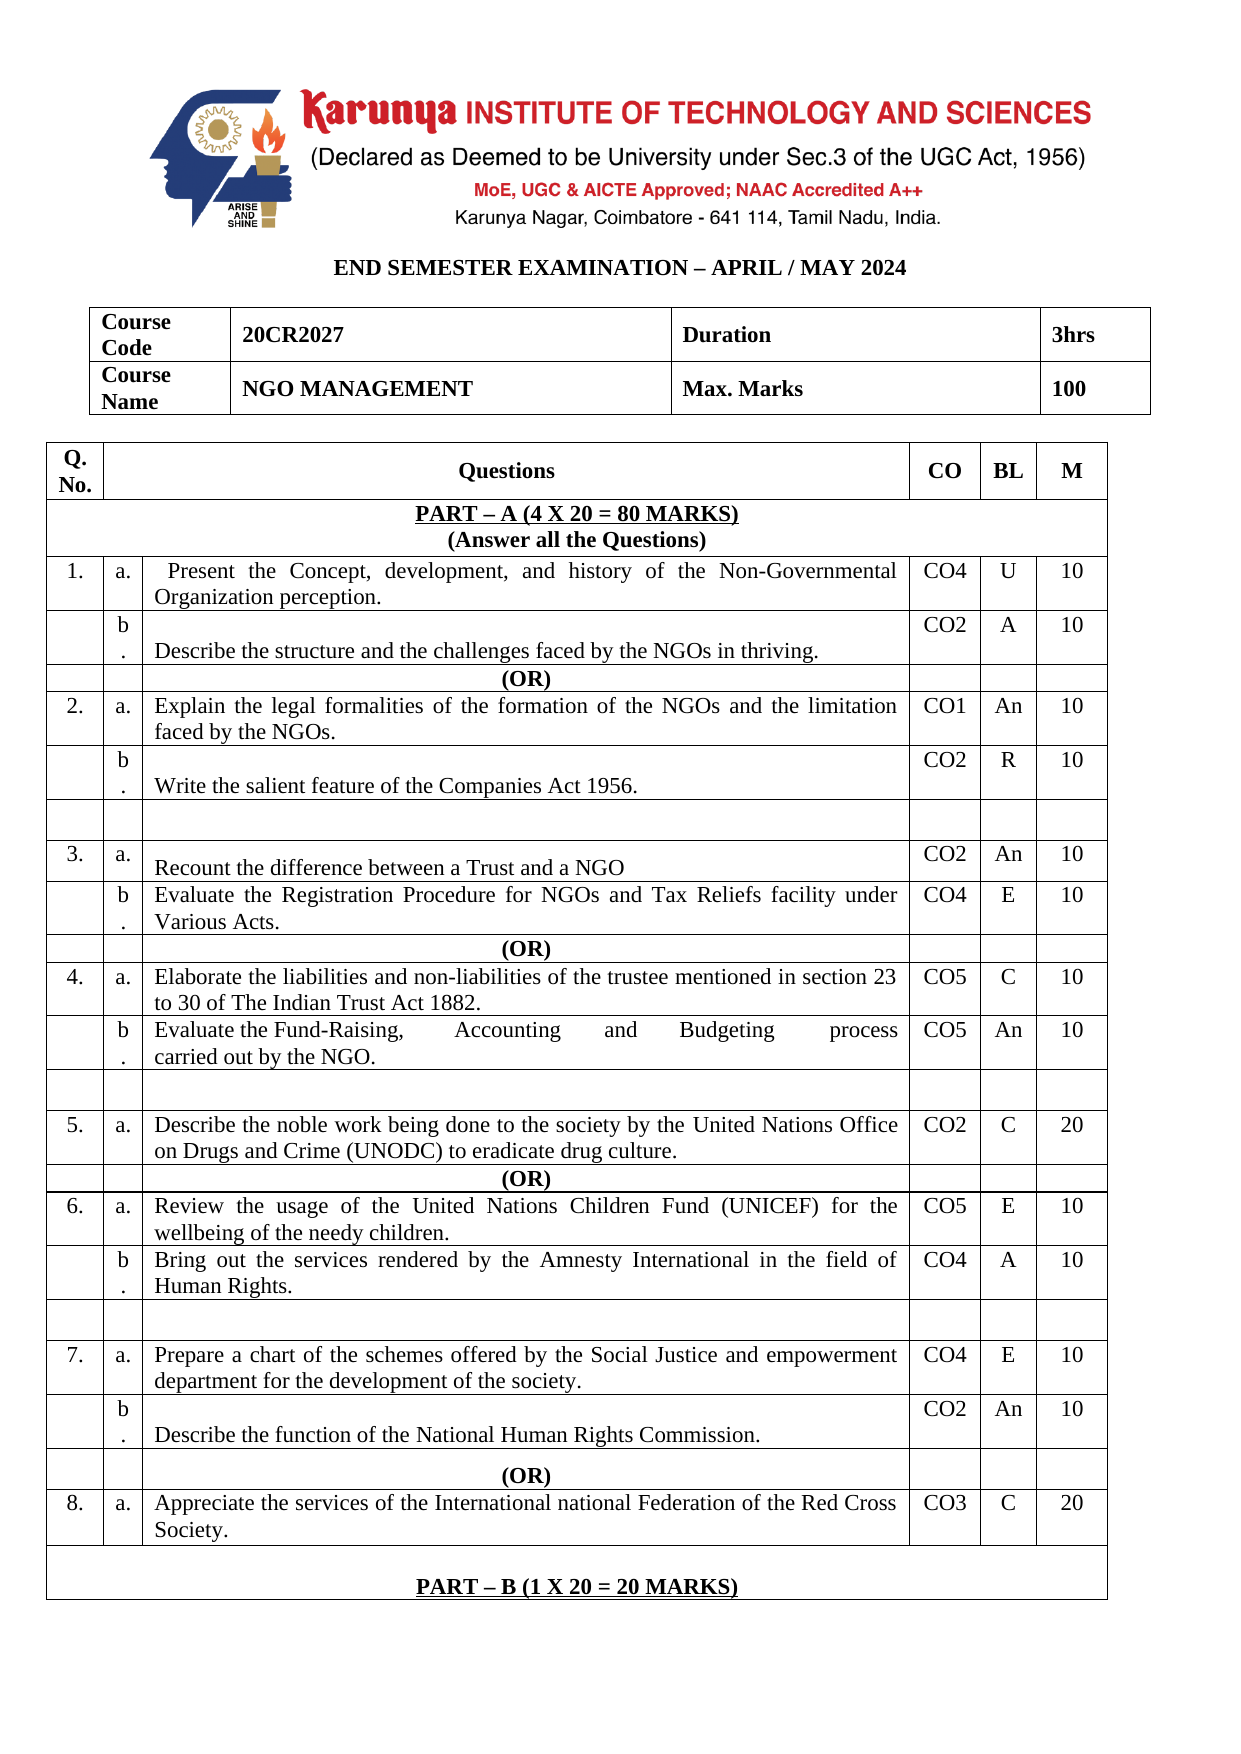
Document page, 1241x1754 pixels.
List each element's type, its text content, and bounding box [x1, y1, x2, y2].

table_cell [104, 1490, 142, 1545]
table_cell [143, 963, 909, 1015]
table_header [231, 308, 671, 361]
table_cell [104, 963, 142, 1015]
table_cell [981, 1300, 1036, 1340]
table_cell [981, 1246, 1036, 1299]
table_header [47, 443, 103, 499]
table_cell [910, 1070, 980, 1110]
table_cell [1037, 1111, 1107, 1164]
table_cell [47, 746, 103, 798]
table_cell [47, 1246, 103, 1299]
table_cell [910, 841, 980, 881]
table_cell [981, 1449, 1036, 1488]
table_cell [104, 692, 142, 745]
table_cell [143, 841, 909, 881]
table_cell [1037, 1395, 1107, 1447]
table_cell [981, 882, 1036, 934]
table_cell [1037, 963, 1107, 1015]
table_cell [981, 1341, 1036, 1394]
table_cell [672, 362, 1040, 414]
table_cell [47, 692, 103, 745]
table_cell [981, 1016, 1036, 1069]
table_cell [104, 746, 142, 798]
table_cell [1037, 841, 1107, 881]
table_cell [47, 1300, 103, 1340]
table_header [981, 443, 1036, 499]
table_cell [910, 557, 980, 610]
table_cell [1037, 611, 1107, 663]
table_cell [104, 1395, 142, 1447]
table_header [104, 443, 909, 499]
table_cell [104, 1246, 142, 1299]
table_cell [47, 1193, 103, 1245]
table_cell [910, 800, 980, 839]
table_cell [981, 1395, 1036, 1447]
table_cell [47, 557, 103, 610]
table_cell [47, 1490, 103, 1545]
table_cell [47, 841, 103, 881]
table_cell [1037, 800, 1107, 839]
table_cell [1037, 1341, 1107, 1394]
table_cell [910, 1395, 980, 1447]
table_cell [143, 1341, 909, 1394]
picture [149, 89, 1091, 228]
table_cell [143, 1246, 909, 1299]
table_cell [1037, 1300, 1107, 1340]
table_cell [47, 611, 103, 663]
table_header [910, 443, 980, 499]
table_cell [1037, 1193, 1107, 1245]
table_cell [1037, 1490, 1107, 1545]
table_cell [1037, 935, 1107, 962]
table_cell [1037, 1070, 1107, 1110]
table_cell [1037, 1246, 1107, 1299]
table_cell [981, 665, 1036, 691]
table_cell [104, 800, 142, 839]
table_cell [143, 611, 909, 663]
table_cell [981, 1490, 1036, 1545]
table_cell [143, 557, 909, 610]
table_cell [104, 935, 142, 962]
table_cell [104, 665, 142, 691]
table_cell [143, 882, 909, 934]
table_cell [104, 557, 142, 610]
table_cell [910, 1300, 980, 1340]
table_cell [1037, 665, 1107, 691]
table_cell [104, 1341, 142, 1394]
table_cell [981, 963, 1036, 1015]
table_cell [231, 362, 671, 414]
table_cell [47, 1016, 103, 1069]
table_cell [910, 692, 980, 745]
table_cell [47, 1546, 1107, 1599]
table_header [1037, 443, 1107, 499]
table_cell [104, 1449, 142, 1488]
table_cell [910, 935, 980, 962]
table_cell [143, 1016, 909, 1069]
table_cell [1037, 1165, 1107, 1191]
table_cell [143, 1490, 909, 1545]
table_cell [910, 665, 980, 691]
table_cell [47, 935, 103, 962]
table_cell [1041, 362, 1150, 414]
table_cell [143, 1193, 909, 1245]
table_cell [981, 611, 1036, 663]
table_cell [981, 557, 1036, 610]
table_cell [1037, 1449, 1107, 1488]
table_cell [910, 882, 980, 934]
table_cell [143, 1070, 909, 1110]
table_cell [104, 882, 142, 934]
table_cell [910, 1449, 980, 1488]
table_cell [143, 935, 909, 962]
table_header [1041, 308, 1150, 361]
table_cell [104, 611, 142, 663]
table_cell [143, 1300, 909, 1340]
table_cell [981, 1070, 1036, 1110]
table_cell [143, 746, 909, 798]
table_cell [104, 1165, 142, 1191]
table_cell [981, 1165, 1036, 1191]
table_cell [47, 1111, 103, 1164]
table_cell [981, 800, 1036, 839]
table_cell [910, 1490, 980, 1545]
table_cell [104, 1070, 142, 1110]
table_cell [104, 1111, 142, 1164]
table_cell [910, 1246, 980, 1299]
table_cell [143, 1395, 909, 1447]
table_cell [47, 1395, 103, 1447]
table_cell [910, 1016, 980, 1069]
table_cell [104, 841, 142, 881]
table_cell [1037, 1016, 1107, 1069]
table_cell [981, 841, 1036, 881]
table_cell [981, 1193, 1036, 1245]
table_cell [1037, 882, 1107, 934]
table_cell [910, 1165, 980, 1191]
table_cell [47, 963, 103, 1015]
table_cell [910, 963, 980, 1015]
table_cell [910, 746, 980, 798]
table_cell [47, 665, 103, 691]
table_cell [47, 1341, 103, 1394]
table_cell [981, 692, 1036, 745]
text END SEMESTER EXAMINATION – APRIL / MAY 2024 [90, 254, 1150, 280]
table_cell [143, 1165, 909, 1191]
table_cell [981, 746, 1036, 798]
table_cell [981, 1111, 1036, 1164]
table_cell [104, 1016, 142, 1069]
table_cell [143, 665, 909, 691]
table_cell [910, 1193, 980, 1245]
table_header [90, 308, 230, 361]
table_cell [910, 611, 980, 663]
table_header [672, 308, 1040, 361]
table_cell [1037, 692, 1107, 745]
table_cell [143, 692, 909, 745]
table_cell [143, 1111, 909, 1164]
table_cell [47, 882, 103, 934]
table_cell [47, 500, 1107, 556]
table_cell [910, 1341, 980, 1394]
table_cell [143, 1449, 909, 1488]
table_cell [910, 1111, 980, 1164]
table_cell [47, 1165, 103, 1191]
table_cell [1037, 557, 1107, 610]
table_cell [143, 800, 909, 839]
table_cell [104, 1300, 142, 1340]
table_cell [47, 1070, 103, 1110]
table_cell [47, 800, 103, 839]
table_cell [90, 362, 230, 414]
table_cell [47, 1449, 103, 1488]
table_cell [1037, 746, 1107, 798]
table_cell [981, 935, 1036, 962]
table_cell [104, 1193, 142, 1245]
